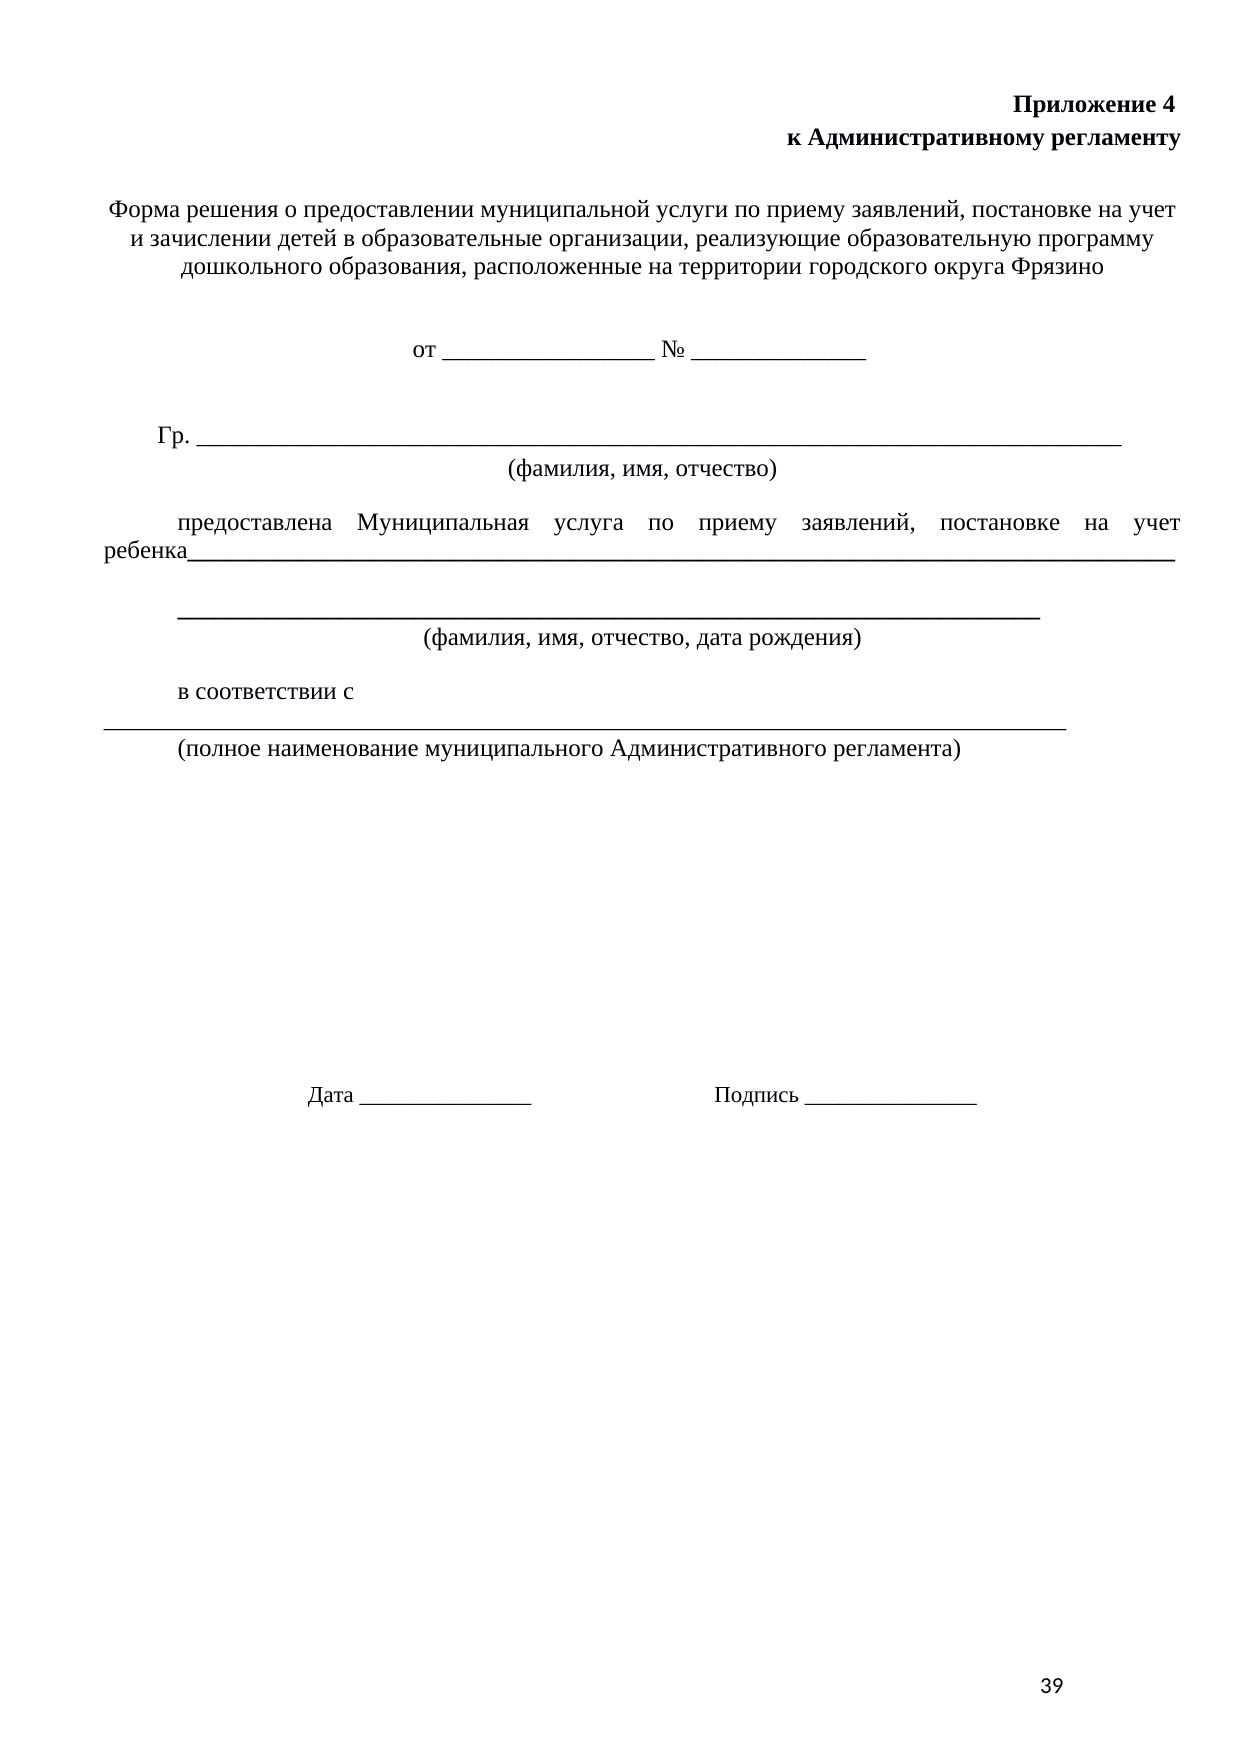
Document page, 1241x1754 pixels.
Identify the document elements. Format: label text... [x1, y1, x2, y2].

text (фамилия, имя, отчество, дата рождения) [103, 622, 1181, 651]
text Форма решения о предоставлении муниципальной услуги по приему заявлений, постановке на учет и зачислении детей в образовательные организации, реализующие образовательную программу дошкольного образования, расположенные на территории городского округа Фрязино [103, 194, 1181, 280]
text предоставлена Муниципальная услуга по приему заявлений, постановке на учет ребенка_______________________________________________________________________________ [103, 507, 1181, 564]
text Дата _______________ Подпись _______________ [103, 1081, 1181, 1107]
text _____________________________________________________________________ [103, 593, 1181, 622]
text от _________________ № ______________ [103, 334, 1181, 395]
text Гр. __________________________________________________________________________ (фамилия, имя, отчество) [103, 420, 1181, 482]
text (полное наименование муниципального Административного регламента) [103, 733, 1181, 762]
text Приложение 4 к Административному регламенту [103, 89, 1181, 189]
text в соответствии с _____________________________________________________________________________ [103, 676, 1181, 733]
